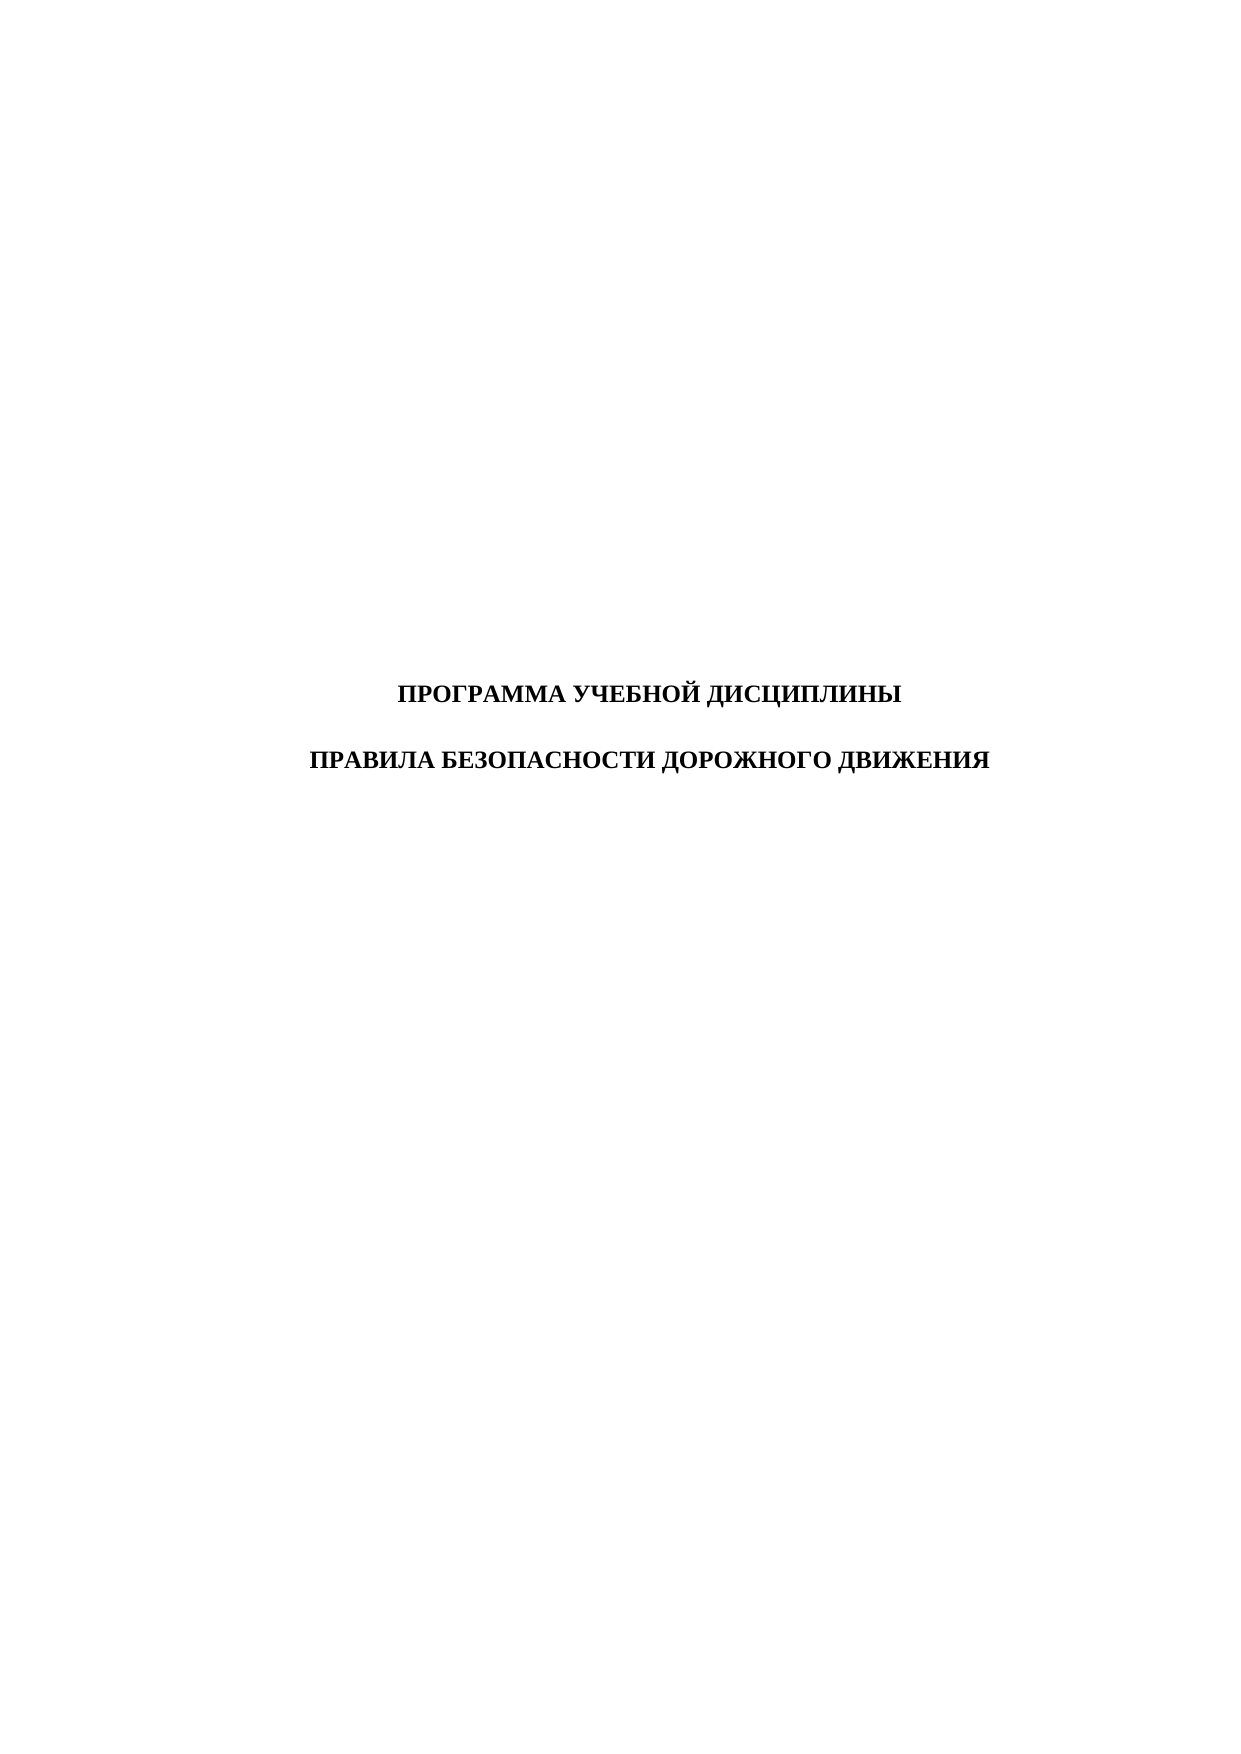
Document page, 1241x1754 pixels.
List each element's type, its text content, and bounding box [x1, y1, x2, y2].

text ПРОГРАММа УЧЕБНОЙ ДИСЦИПЛИНЫ [118, 679, 1181, 708]
text ПРАВИЛА БЕЗОПАСНОСТИ ДОРОЖНОГО ДВИЖЕНИЯ [118, 746, 1181, 774]
